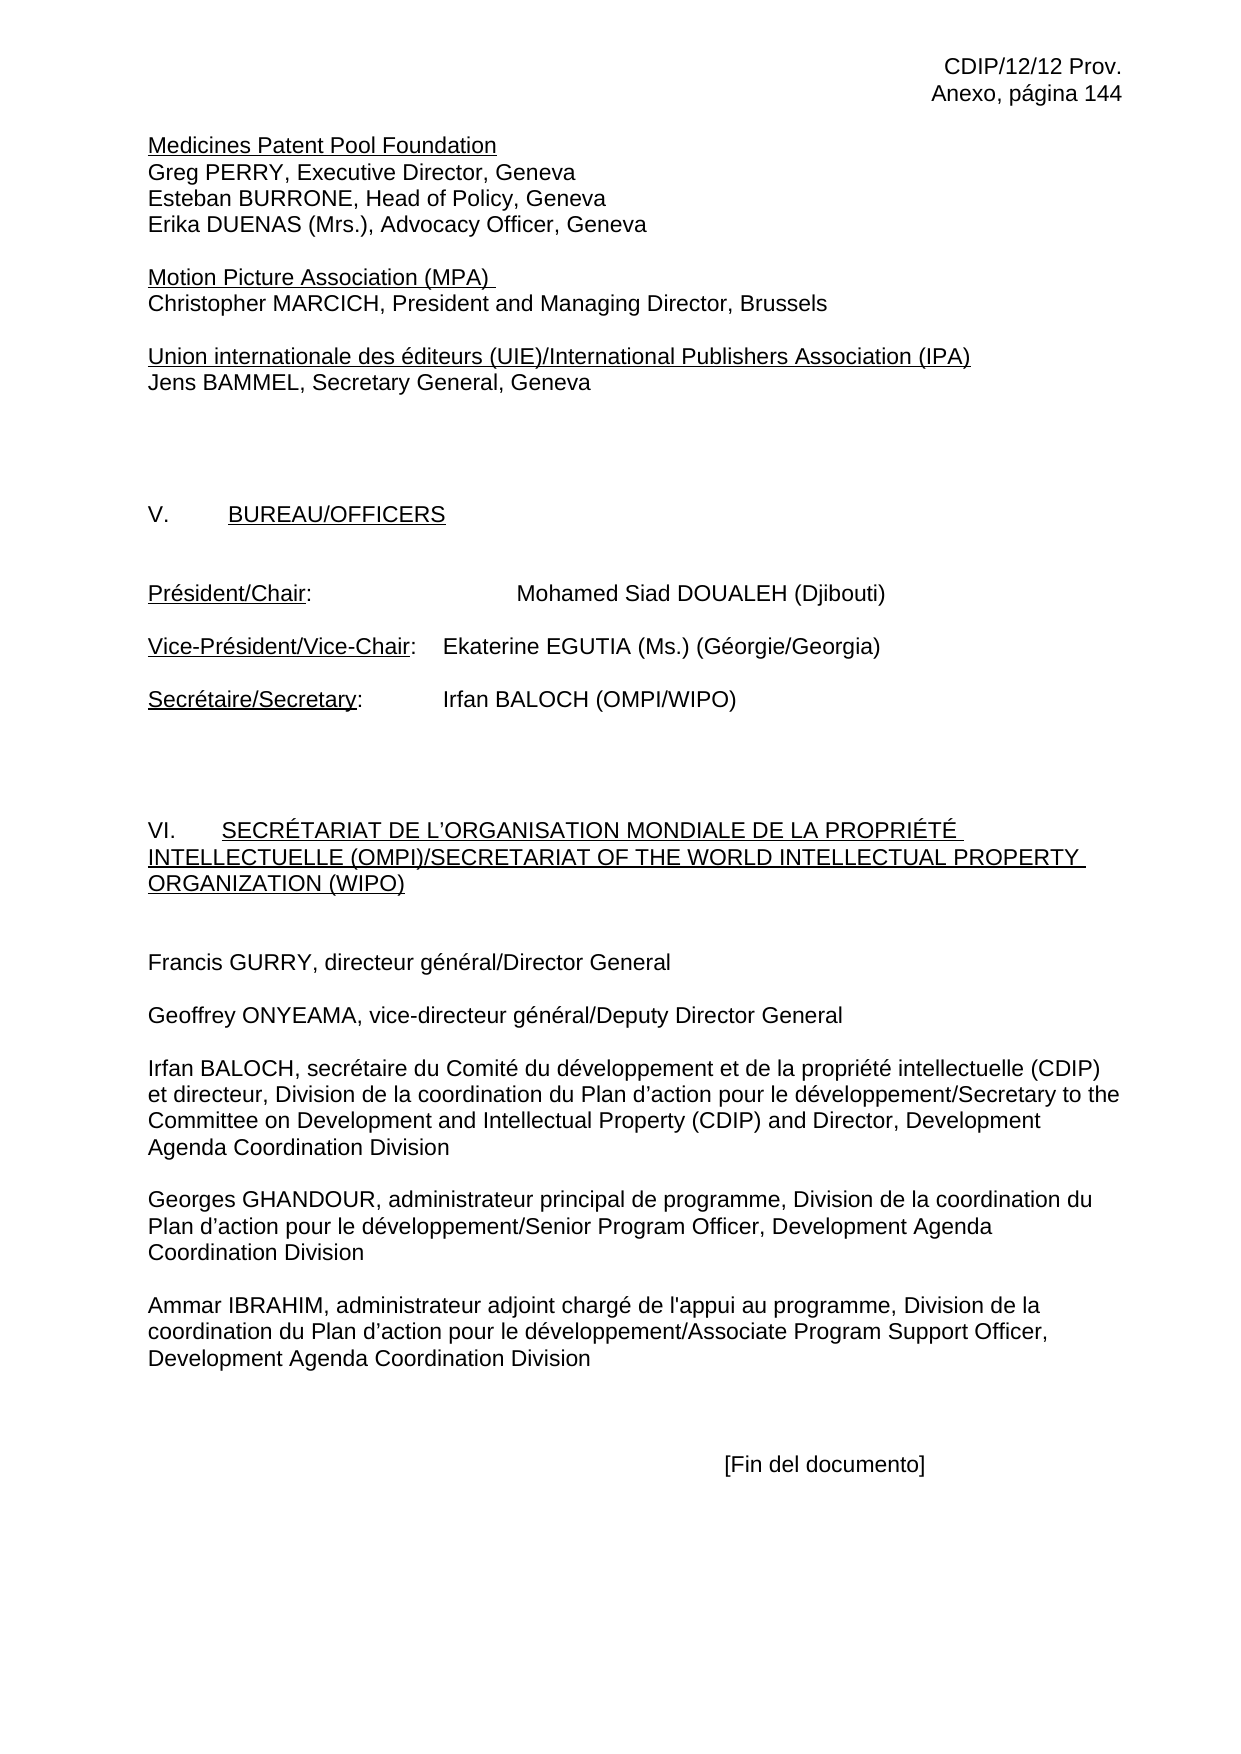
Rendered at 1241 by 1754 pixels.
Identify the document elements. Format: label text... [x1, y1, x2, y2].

text Union internationale des éditeurs (UIE)/International Publishers Association (IPA) [148, 343, 1122, 369]
text Greg PERRY, Executive Director, Geneva [148, 158, 1122, 185]
text Georges GHANDOUR, administrateur principal de programme, Division de la coordination du Plan d’action pour le développement/Senior Program Officer, Development Agenda Coordination Division [148, 1186, 1122, 1265]
text Esteban BURRONE, Head of Policy, Geneva [148, 185, 1122, 211]
text Medicines Patent Pool Foundation [148, 132, 1122, 158]
text Francis GURRY, directeur général/Director General [148, 949, 1122, 976]
text Motion Picture Association (MPA) [148, 264, 1122, 290]
text Geoffrey ONYEAMA, vice-directeur général/Deputy Director General [148, 1002, 1122, 1028]
text VI. SECRÉTARIAT DE L’ORGANISATION MONDIALE DE LA PROPRIÉTÉ INTELLECTUELLE (OMPI)/SECRETARIAT OF THE WORLD INTELLECTUAL PROPERTY ORGANIZATION (WIPO) [148, 817, 1122, 896]
text Vice-Président/Vice-Chair: Ekaterine EGUTIA (Ms.) (Géorgie/Georgia) [148, 633, 1122, 659]
text Erika DUENAS (Mrs.), Advocacy Officer, Geneva [148, 211, 1122, 238]
text V. BUREAU/OFFICERS [148, 501, 1122, 527]
text Christopher MARCICH, President and Managing Director, Brussels [148, 290, 1122, 317]
text Secrétaire/Secretary: Irfan BALOCH (OMPI/WIPO) [148, 686, 1122, 712]
text [Fin del documento] [724, 1450, 1122, 1477]
text Ammar IBRAHIM, administrateur adjoint chargé de l'appui au programme, Division de la coordination du Plan d’action pour le développement/Associate Program Support Officer, Development Agenda Coordination Division [148, 1292, 1122, 1371]
text Irfan BALOCH, secrétaire du Comité du développement et de la propriété intellectuelle (CDIP) et directeur, Division de la coordination du Plan d’action pour le développement/Secretary to the Committee on Development and Intellectual Property (CDIP) and Director, Development Agenda Coordination Division [148, 1054, 1122, 1160]
text Président/Chair: Mohamed Siad DOUALEH (Djibouti) [148, 580, 1122, 607]
text Jens BAMMEL, Secretary General, Geneva [148, 369, 1122, 396]
